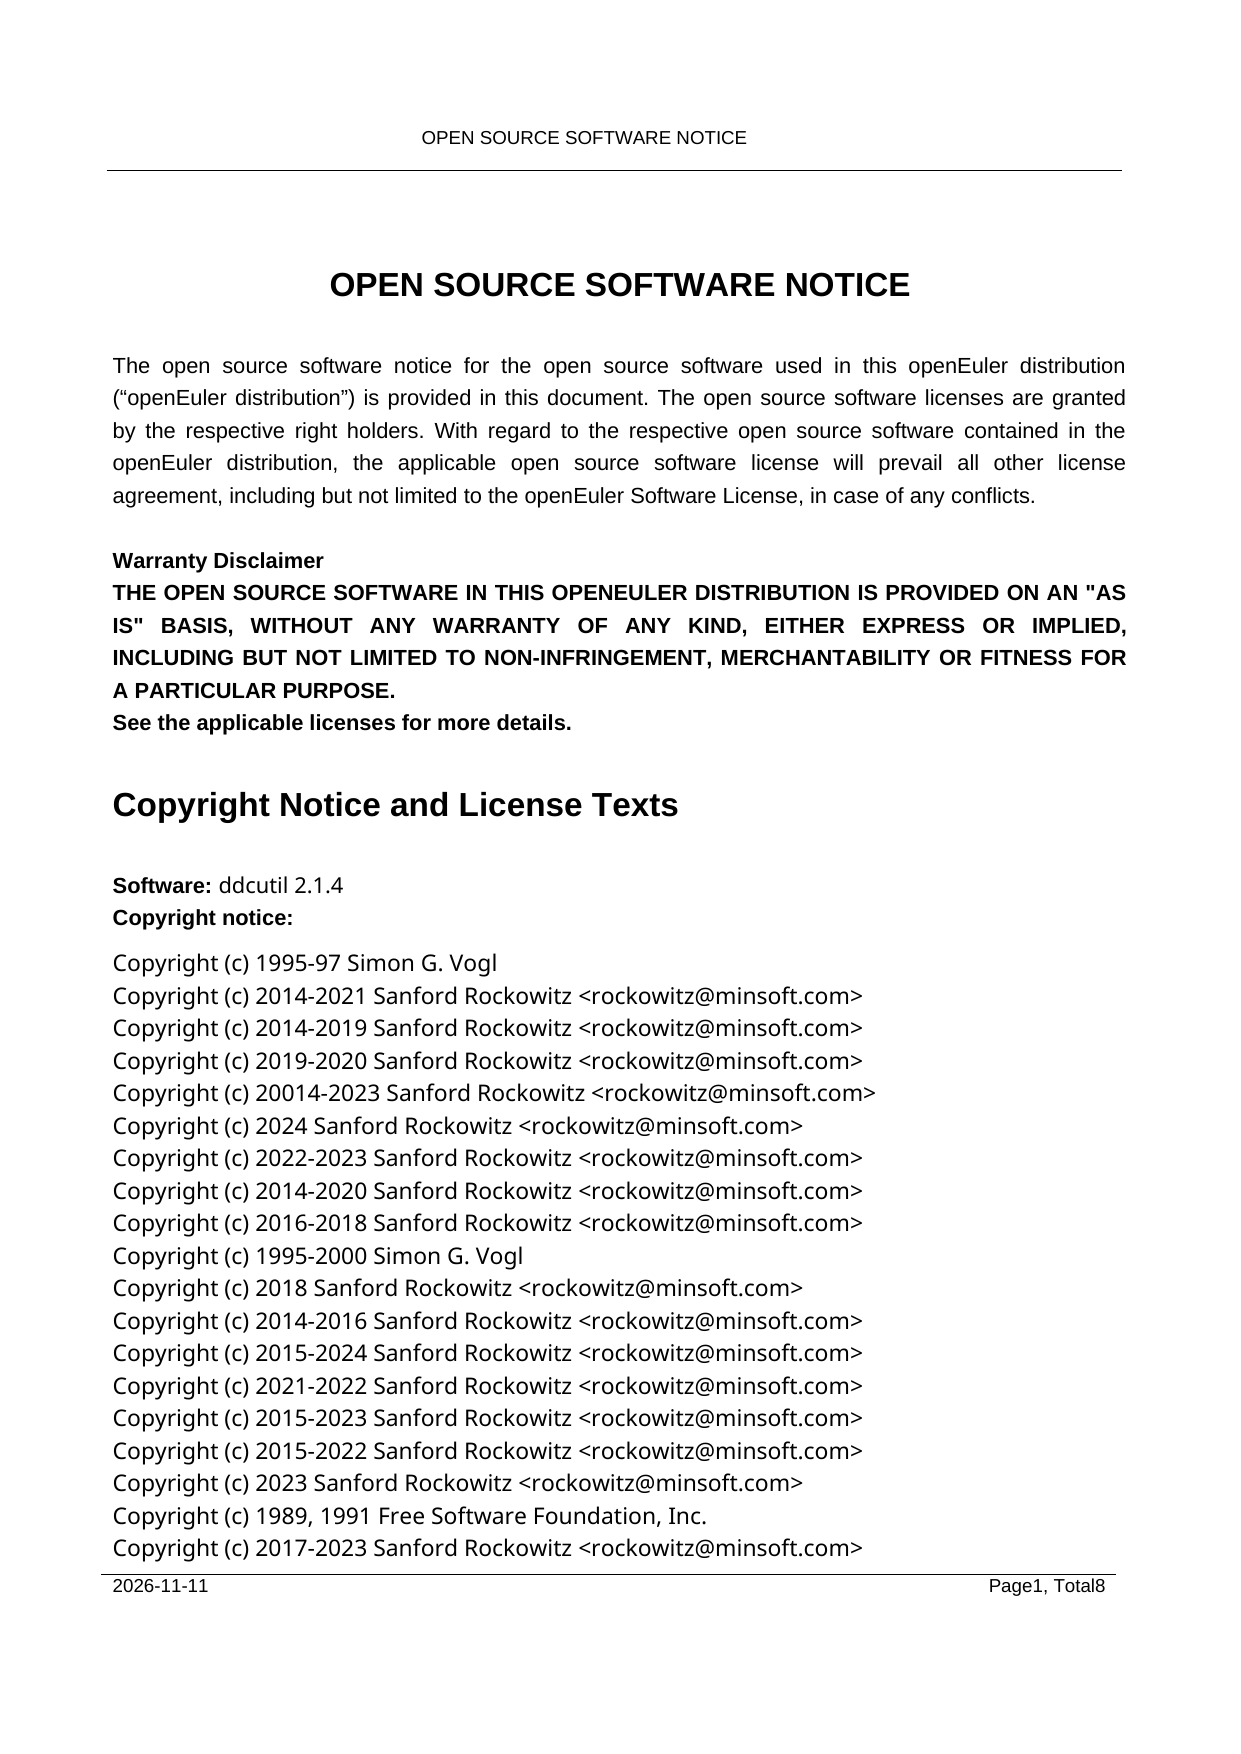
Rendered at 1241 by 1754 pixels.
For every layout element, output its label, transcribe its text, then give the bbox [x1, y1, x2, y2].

title Software: ddcutil 2.1.4 [112, 869, 1128, 901]
text Warranty Disclaimer [112, 544, 1128, 576]
text THE OPEN SOURCE SOFTWARE IN THIS OPENEULER DISTRIBUTION IS PROVIDED ON AN "AS IS" BASIS, WITHOUT ANY WARRANTY OF ANY KIND, EITHER EXPRESS OR IMPLIED, INCLUDING BUT NOT LIMITED TO NON-INFRINGEMENT, MERCHANTABILITY OR FITNESS FOR A PARTICULAR PURPOSE. See the applicable licenses for more details. [112, 576, 1128, 739]
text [112, 947, 1128, 1564]
text Copyright notice: [112, 901, 1128, 934]
text The open source software notice for the open source software used in this openEuler distribution (“openEuler distribution”) is provided in this document. The open source software licenses are granted by the respective right holders. With regard to the respective open source software contained in the openEuler distribution, the applicable open source software license will prevail all other license agreement, including but not limited to the openEuler Software License, in case of any conflicts. [112, 349, 1128, 511]
text OPEN SOURCE SOFTWARE NOTICE [112, 251, 1128, 316]
text Copyright Notice and License Texts [112, 771, 1128, 836]
